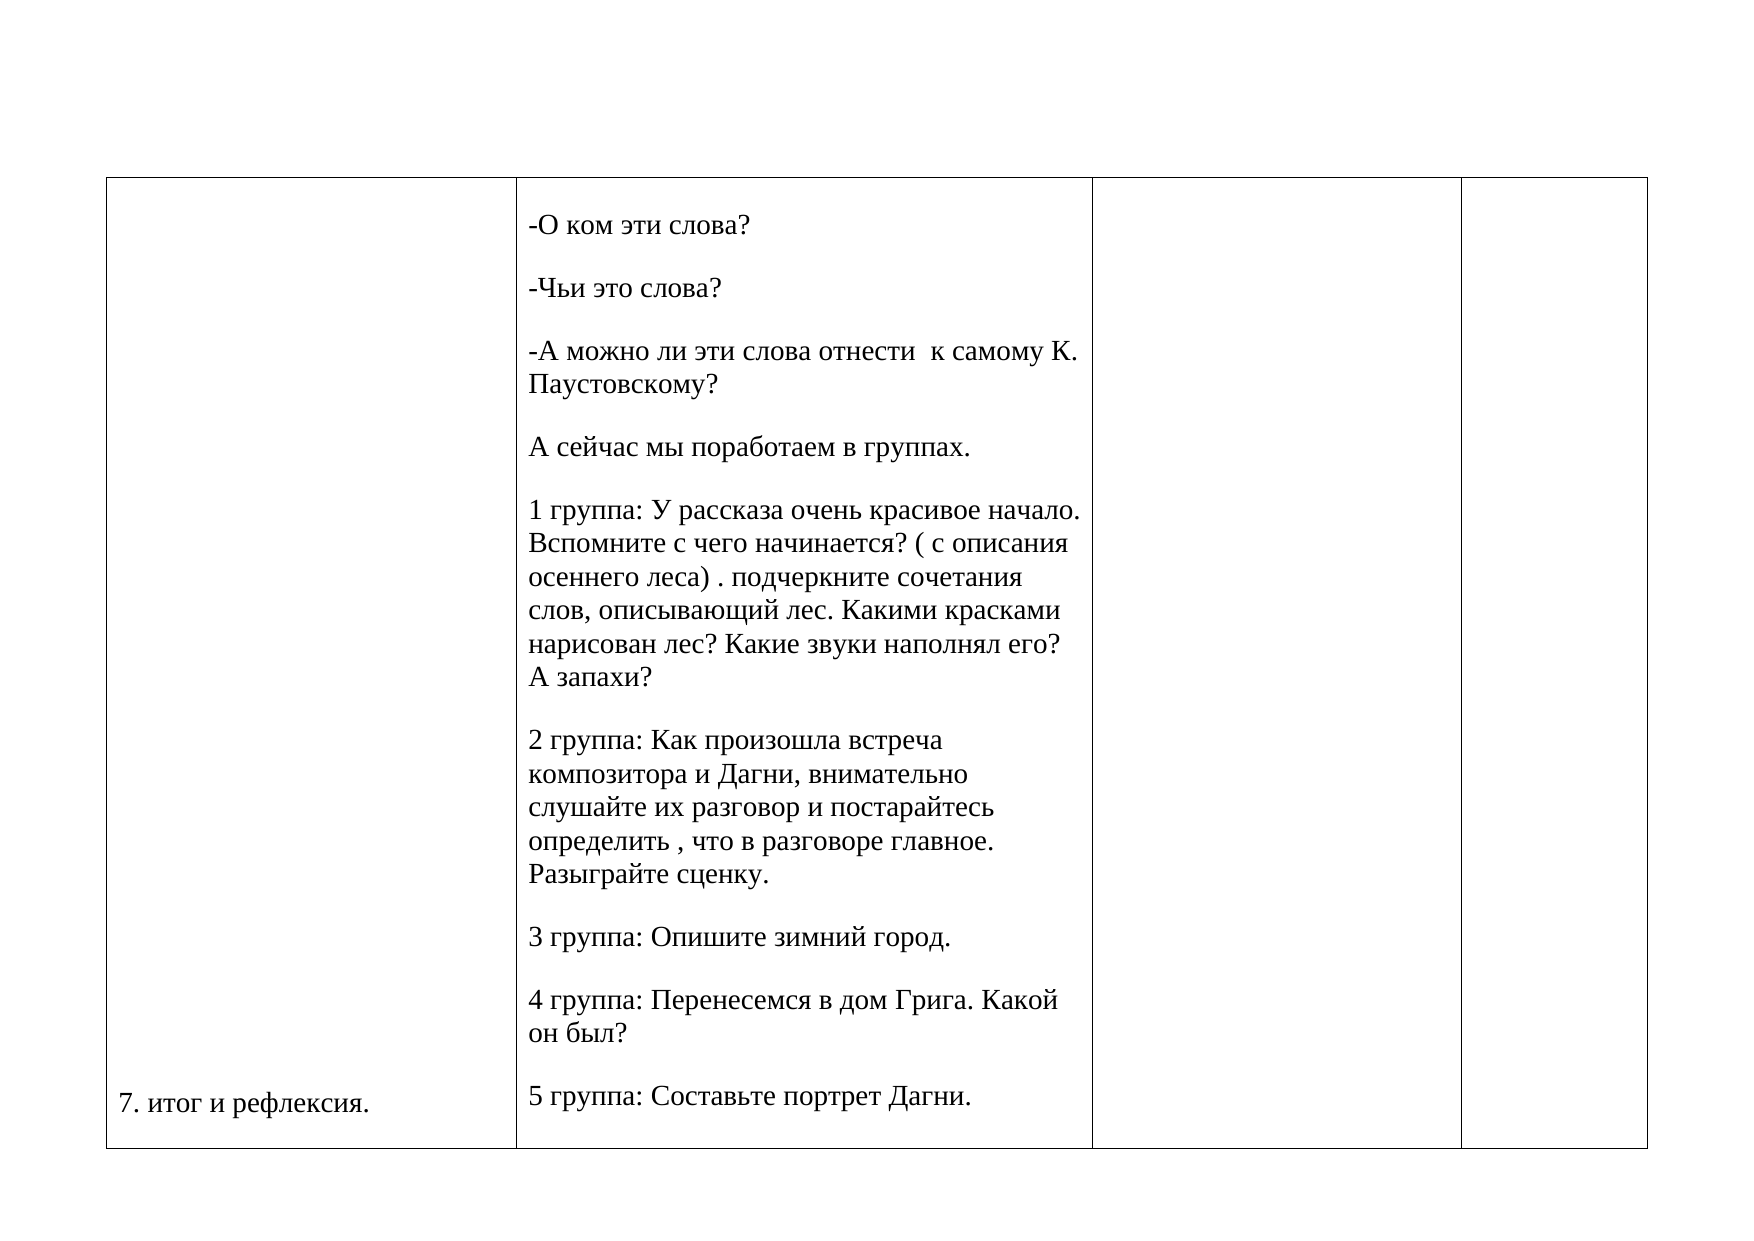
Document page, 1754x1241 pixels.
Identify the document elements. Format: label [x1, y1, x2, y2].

table_cell [1462, 178, 1647, 1148]
table_cell [107, 178, 516, 1148]
table_cell [517, 178, 1092, 1148]
table_cell [1093, 178, 1461, 1148]
